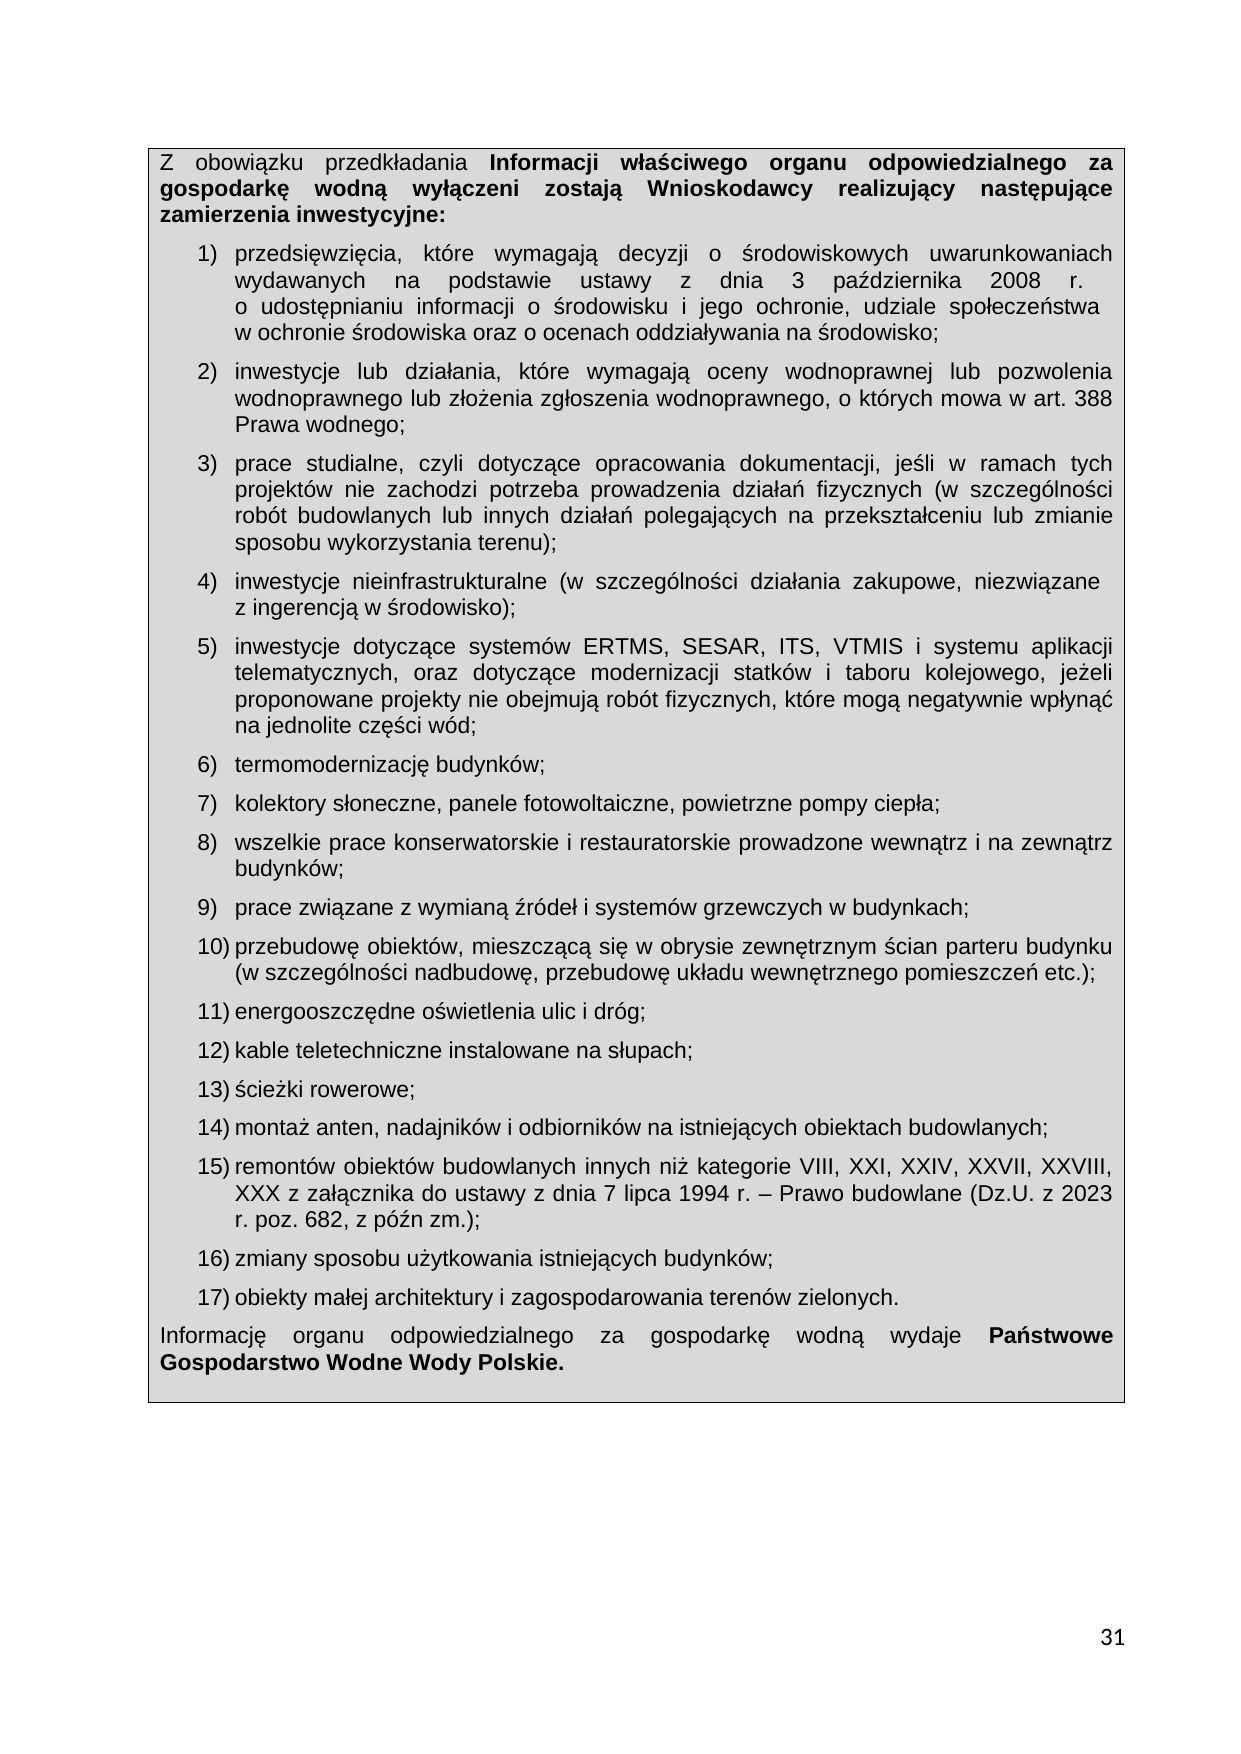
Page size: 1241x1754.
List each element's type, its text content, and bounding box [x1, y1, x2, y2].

table_header Z obowiązku przedkładania Informacji właściwego organu odpowiedzialnego za gospodarkę wodną wyłączeni zostają Wnioskodawcy realizujący następujące zamierzenia inwestycyjne: przedsięwzięcia, które wymagają decyzji o środowiskowych uwarunkowaniach wydawanych na podstawie ustawy z dnia 3 października 2008 r. o udostępnianiu informacji o środowisku i jego ochronie, udziale społeczeństwa w ochronie środowiska oraz o ocenach oddziaływania na środowisko; inwestycje lub działania, które wymagają oceny wodnoprawnej lub pozwolenia wodnoprawnego lub złożenia zgłoszenia wodnoprawnego, o których mowa w art. 388 Prawa wodnego; prace studialne, czyli dotyczące opracowania dokumentacji, jeśli w ramach tych projektów nie zachodzi potrzeba prowadzenia działań fizycznych (w szczególności robót budowlanych lub innych działań polegających na przekształceniu lub zmianie sposobu wykorzystania terenu); inwestycje nieinfrastrukturalne (w szczególności działania zakupowe, niezwiązane z ingerencją w środowisko); inwestycje dotyczące systemów ERTMS, SESAR, ITS, VTMIS i systemu aplikacji telematycznych, oraz dotyczące modernizacji statków i taboru kolejowego, jeżeli proponowane projekty nie obejmują robót fizycznych, które mogą negatywnie wpłynąć na jednolite części wód; termomodernizację budynków; kolektory słoneczne, panele fotowoltaiczne, powietrzne pompy ciepła; wszelkie prace konserwatorskie i restauratorskie prowadzone wewnątrz i na zewnątrz budynków; prace związane z wymianą źródeł i systemów grzewczych w budynkach; przebudowę obiektów, mieszczącą się w obrysie zewnętrznym ścian parteru budynku (w szczególności nadbudowę, przebudowę układu wewnętrznego pomieszczeń etc.); energooszczędne oświetlenia ulic i dróg; kable teletechniczne instalowane na słupach; ścieżki rowerowe; montaż anten, nadajników i odbiorników na istniejących obiektach budowlanych; remontów obiektów budowlanych innych niż kategorie VIII, XXI, XXIV, XXVII, XXVIII, XXX z załącznika do ustawy z dnia 7 lipca 1994 r. – Prawo budowlane (Dz.U. z 2023 r. poz. 682, z późn zm.); zmiany sposobu użytkowania istniejących budynków; obiekty małej architektury i zagospodarowania terenów zielonych. Informację organu odpowiedzialnego za gospodarkę wodną wydaje Państwowe Gospodarstwo Wodne Wody Polskie. [149, 149, 1124, 1402]
